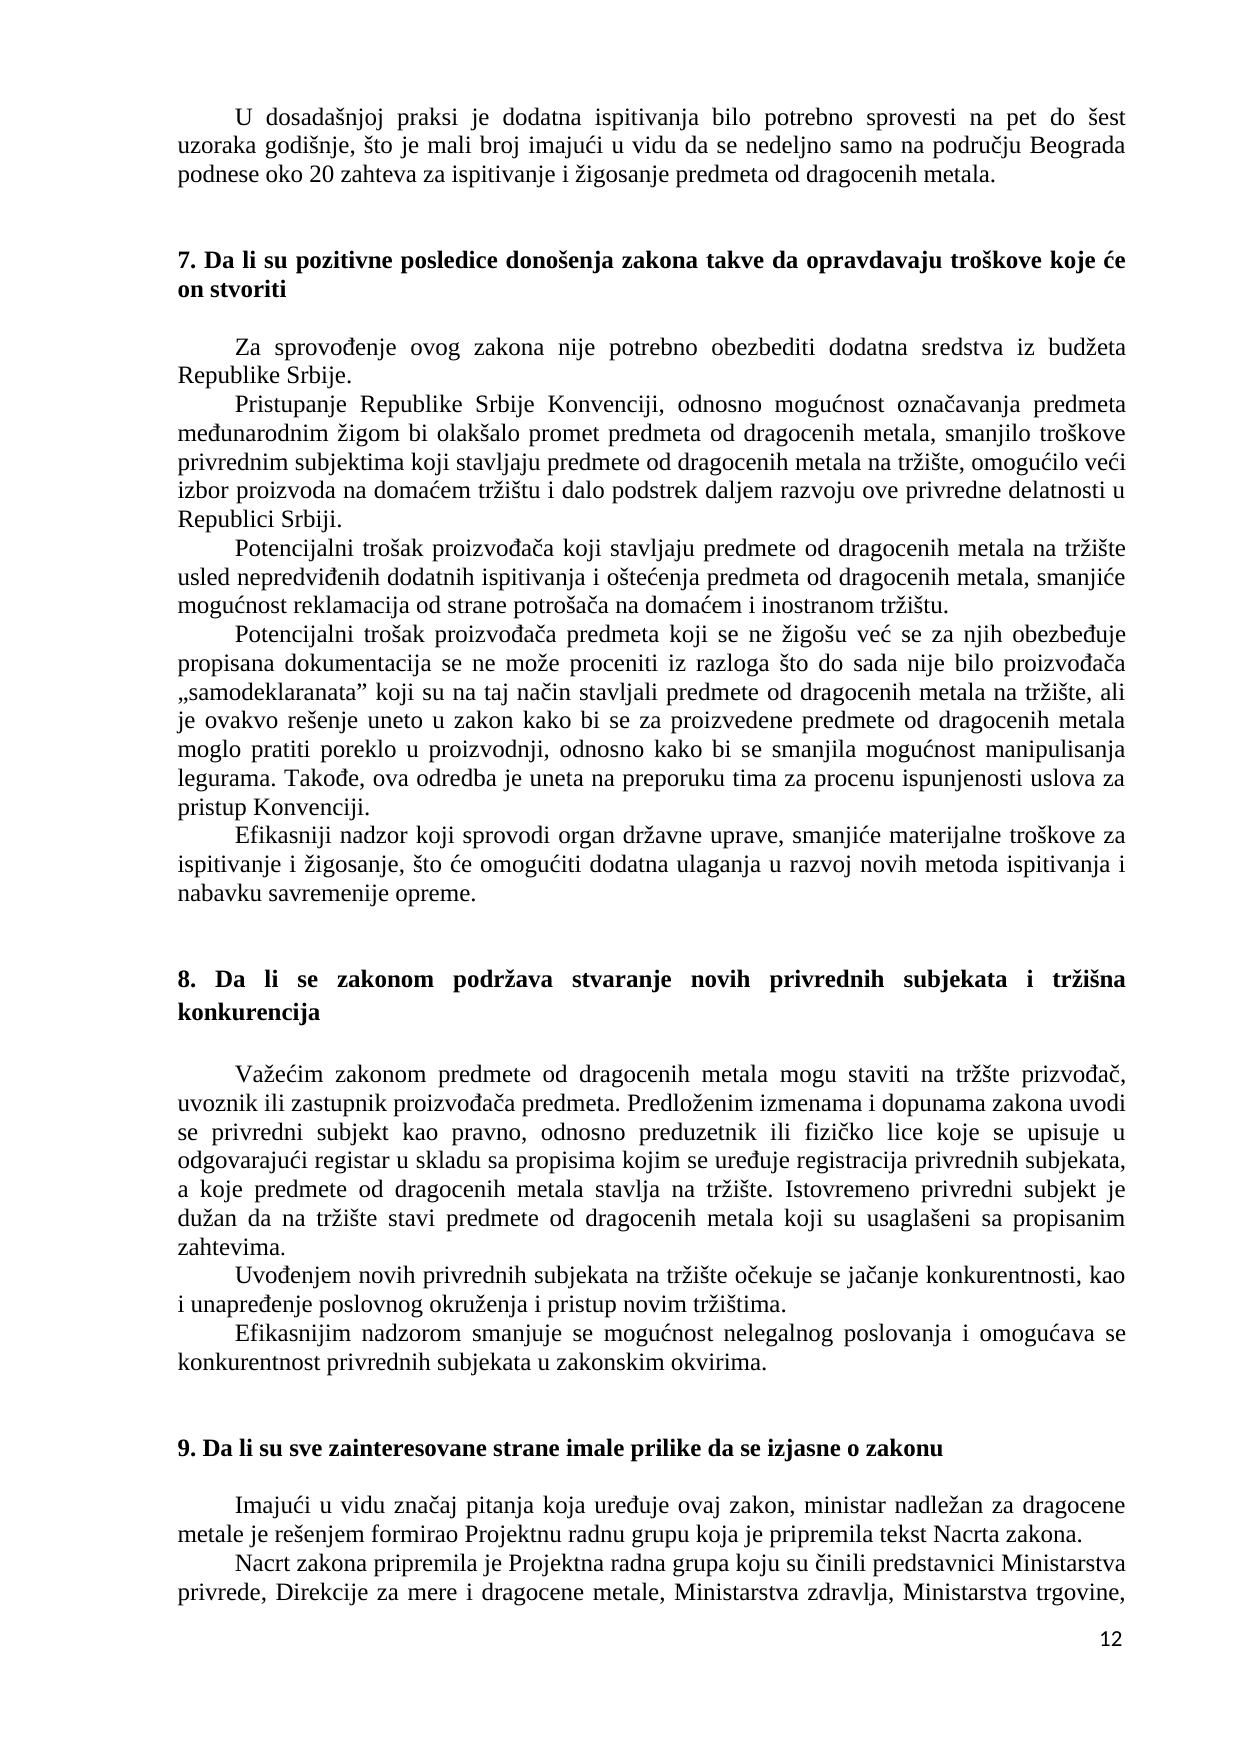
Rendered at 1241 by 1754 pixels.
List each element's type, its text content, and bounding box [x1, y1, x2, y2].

text U dosadašnjoj praksi je dodatna ispitivanja bilo potrebno sprovesti na pet do šest uzoraka godišnje, što je mali broj imajući u vidu da se nedeljno samo na području Beograda podnese oko 20 zahteva za ispitivanje i žigosanje predmeta od dragocenih metala. [177, 102, 1127, 188]
text Uvođenjem novih privrednih subjekata na tržište očekuje se jačanje konkurentnosti, kao i unapređenje poslovnog okruženja i pristup novim tržištima. [177, 1260, 1127, 1318]
text Za sprovođenje ovog zakona nije potrebno obezbediti dodatna sredstva iz budžeta Republike Srbije. [177, 332, 1127, 389]
text Efikasniji nadzor koji sprovodi organ državne uprave, smanjiće materijalne troškove za ispitivanje i žigosanje, što će omogućiti dodatna ulaganja u razvoj novih metoda ispitivanja i nabavku savremenije opreme. [177, 821, 1127, 907]
text Potencijalni trošak proizvođača koji stavljaju predmete od dragocenih metala na tržište usled nepredviđenih dodatnih ispitivanja i oštećenja predmeta od dragocenih metala, smanjiće mogućnost reklamacija od strane potrošača na domaćem i inostranom tržištu. [177, 533, 1127, 619]
text Imajući u vidu značaj pitanja koja uređuje ovaj zakon, ministar nadležan za dragocene metale je rešenjem formirao Projektnu radnu grupu koja je pripremila tekst Nacrta zakona. [177, 1490, 1127, 1548]
text 7. Da li su pozitivne posledice donošenja zakona takve da opravdavaju troškove koje će on stvoriti [177, 246, 1127, 303]
text Važećim zakonom predmete od dragocenih metala mogu staviti na tržšte prizvođač, uvoznik ili zastupnik proizvođača predmeta. Predloženim izmenama i dopunama zakona uvodi se privredni subjekt kao pravno, odnosno preduzetnik ili fizičko lice koje se upisuje u odgovarajući registar u skladu sa propisima kojim se uređuje registracija privrednih subjekata, a koje predmete od dragocenih metala stavlja na tržište. Istovremeno privredni subjekt je dužan da na tržište stavi predmete od dragocenih metala koji su usaglašeni sa propisanim zahtevima. [177, 1059, 1127, 1260]
text Potencijalni trošak proizvođača predmeta koji se ne žigošu već se za njih obezbeđuje propisana dokumentacija se ne može proceniti iz razloga što do sada nije bilo proizvođača „samodeklaranata” koji su na taj način stavljali predmete od dragocenih metala na tržište, ali je ovakvo rešenje uneto u zakon kako bi se za proizvedene predmete od dragocenih metala moglo pratiti poreklo u proizvodnji, odnosno kako bi se smanjila mogućnost manipulisanja legurama. Takođe, ova odredba je uneta na preporuku tima za procenu ispunjenosti uslova za pristup Konvenciji. [177, 619, 1127, 821]
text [177, 1548, 1127, 1605]
text 9. Da li su sve zainteresovane strane imale prilike da se izjasne o zakonu [177, 1433, 1127, 1462]
text Efikasnijim nadzorom smanjuje se mogućnost nelegalnog poslovanja i omogućava se konkurentnost privrednih subjekata u zakonskim okvirima. [177, 1318, 1127, 1375]
text Pristupanje Republike Srbije Konvenciji, odnosno mogućnost označavanja predmeta međunarodnim žigom bi olakšalo promet predmeta od dragocenih metala, smanjilo troškove privrednim subjektima koji stavljaju predmete od dragocenih metala na tržište, omogućilo veći izbor proizvoda na domaćem tržištu i dalo podstrek daljem razvoju ove privredne delatnosti u Republici Srbiji. [177, 389, 1127, 533]
list 8. Da li se zakonom podržava stvaranje novih privrednih subjekata i tržišna konkurencija [177, 964, 1127, 1026]
